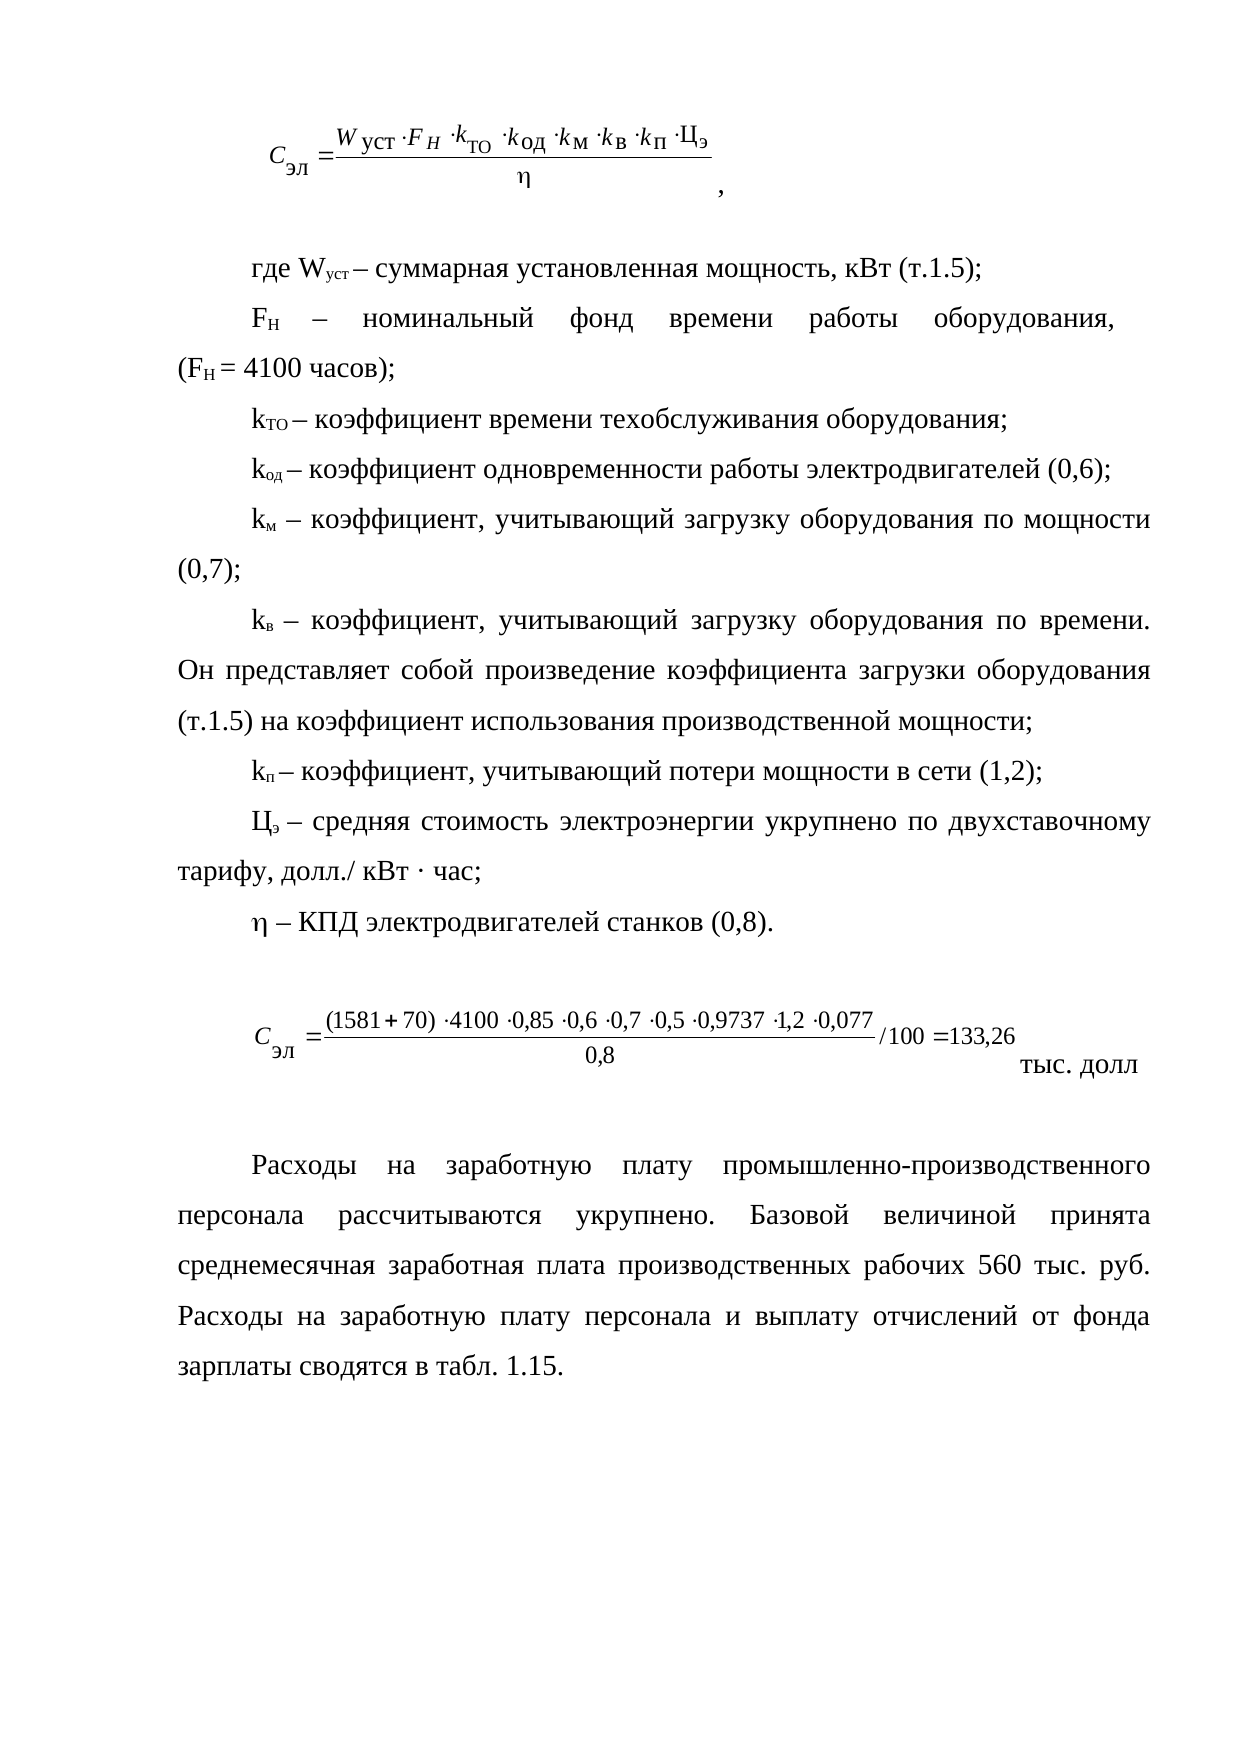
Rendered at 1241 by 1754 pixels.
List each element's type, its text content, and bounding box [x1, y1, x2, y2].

text – КПД электродвигателей станков (0,8). [177, 904, 1152, 937]
text kп – коэффициент, учитывающий потери мощности в сети (1,2); [177, 753, 1152, 786]
text Цэ – средняя стоимость электроэнергии укрупнено по двухставочному тарифу, долл./ кВт · час; [177, 803, 1152, 887]
text FН – номинальный фонд времени работы оборудования, (FН = 4100 часов); [177, 300, 1152, 384]
text kТО – коэффициент времени техобслуживания оборудования; [177, 401, 1152, 434]
text kв – коэффициент, учитывающий загрузку оборудования по времени. Он представляет собой произведение коэффициента загрузки оборудования (т.1.5) на коэффициент использования производственной мощности; [177, 602, 1152, 736]
text где Wуст – суммарная установленная мощность, кВт (т.1.5); [177, 250, 1152, 283]
text kм – коэффициент, учитывающий загрузку оборудования по мощности (0,7); [177, 501, 1152, 585]
text Расходы на заработную плату промышленно-производственного персонала рассчитываются укрупнено. Базовой величиной принята среднемесячная заработная плата производственных рабочих 560 тыс. руб. Расходы на заработную плату персонала и выплату отчислений от фонда зарплаты сводятся в табл. 1.15. [177, 1147, 1152, 1382]
text тыс. долл [177, 1004, 1152, 1080]
text kод – коэффициент одновременности работы электродвигателей (0,6); [177, 451, 1152, 484]
